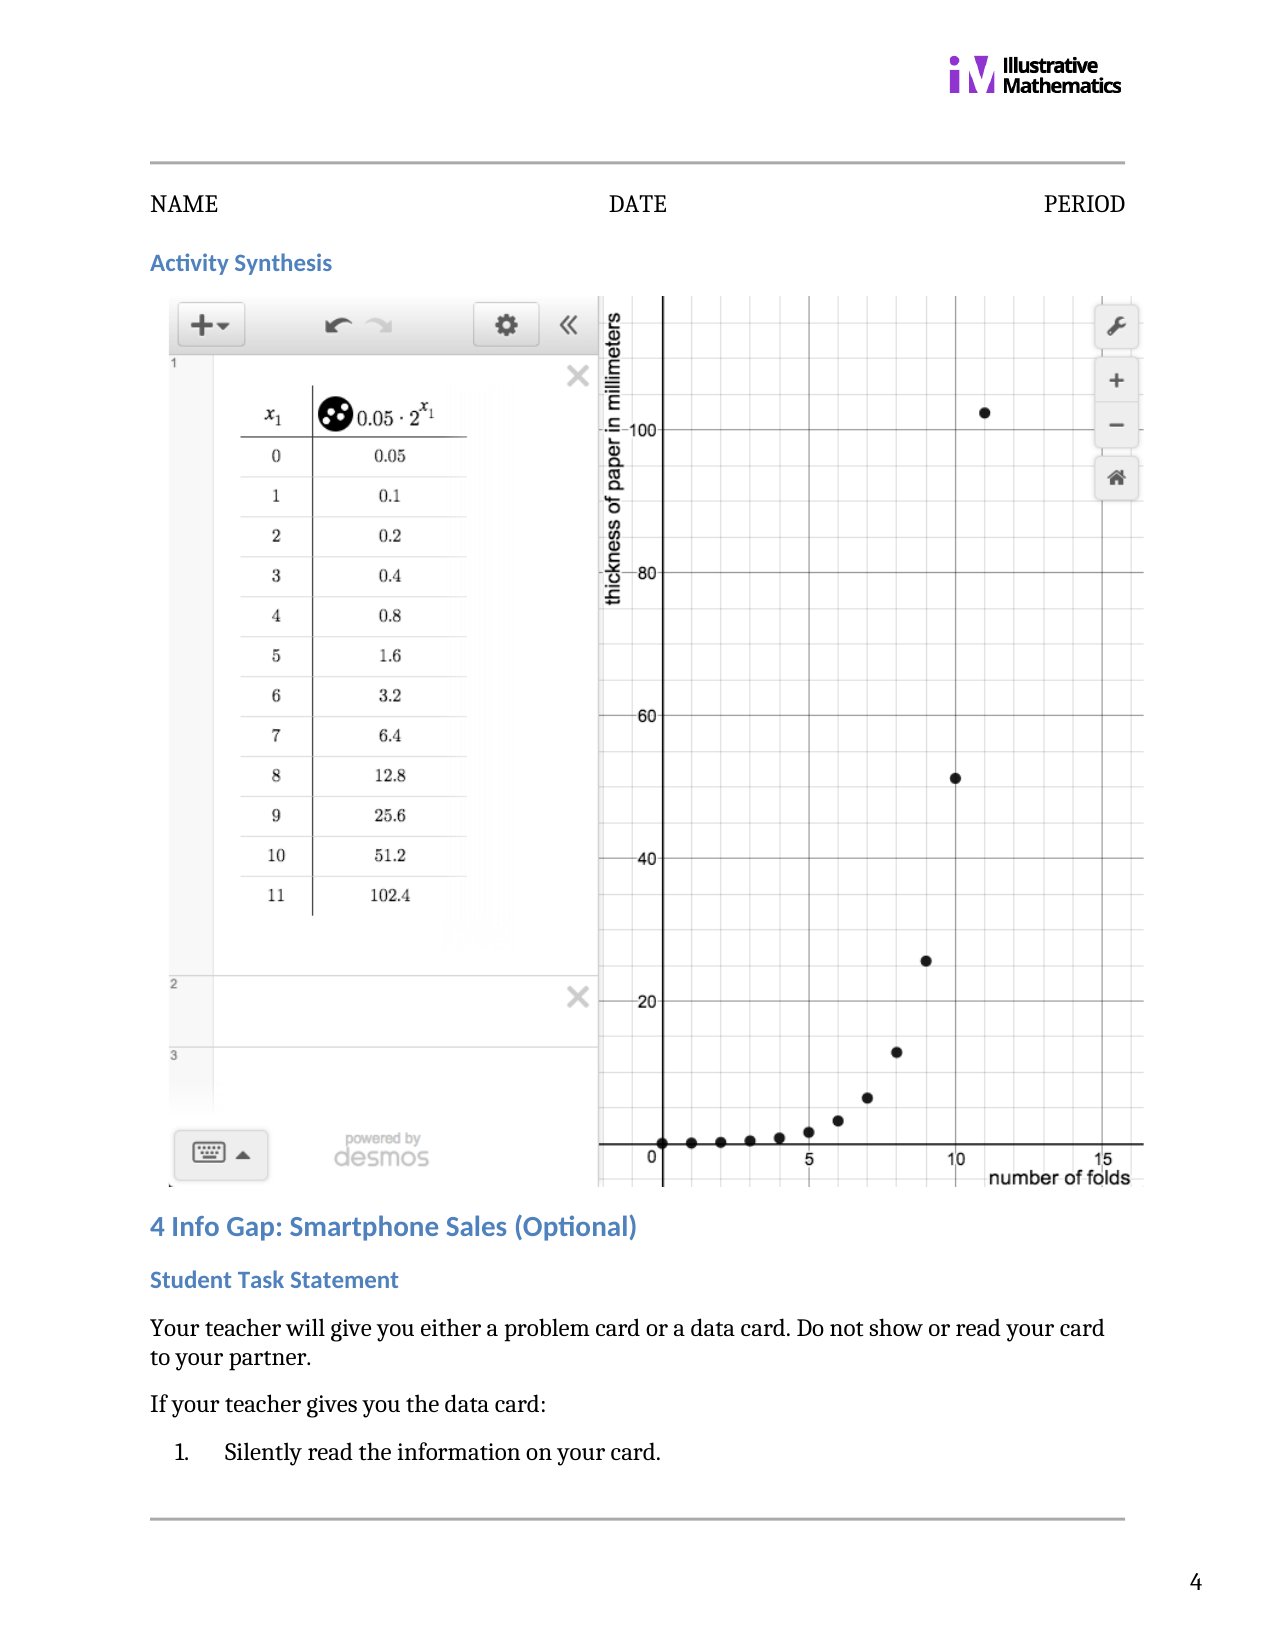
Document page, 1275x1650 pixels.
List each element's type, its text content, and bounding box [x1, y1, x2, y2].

text Your teacher will give you either a problem card or a data card. Do not show or read your card to your partner. [150, 1314, 1125, 1371]
subtitle 4 Info Gap: Smartphone Sales (Optional) [150, 1208, 1125, 1243]
picture [949, 55, 1121, 93]
list Silently read the information on your card. [175, 1437, 1125, 1466]
subtitle Student Task Statement [150, 1264, 1125, 1295]
picture [168, 296, 1144, 1187]
subtitle Activity Synthesis [150, 247, 1125, 278]
text If your teacher gives you the data card: [150, 1390, 1125, 1419]
